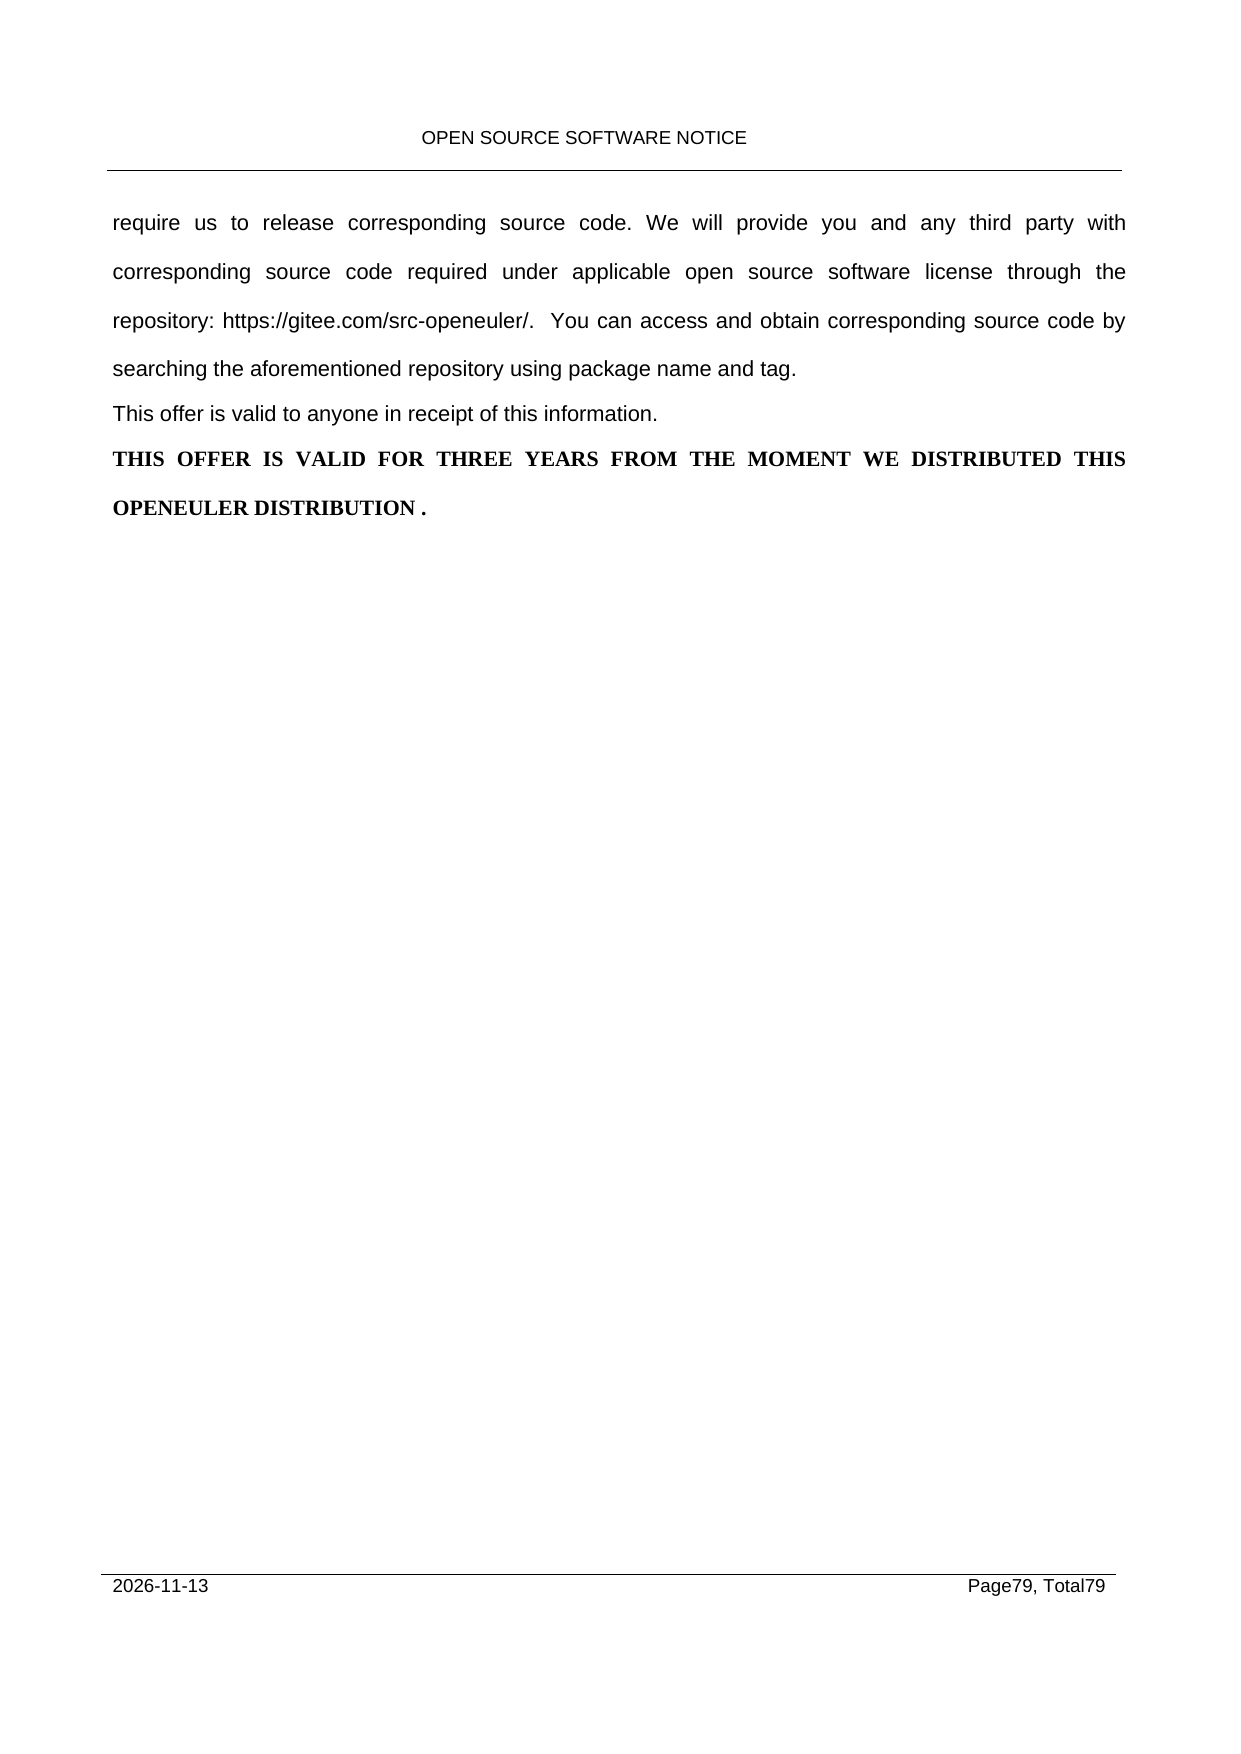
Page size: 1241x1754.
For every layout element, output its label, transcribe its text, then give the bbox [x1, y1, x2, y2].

text This offer is valid to anyone in receipt of this information. [112, 398, 1128, 430]
text THIS OFFER IS VALID FOR THREE YEARS FROM THE MOMENT WE DISTRIBUTED THIS OPENEULER DISTRIBUTION . [112, 443, 1128, 524]
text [112, 206, 1128, 385]
